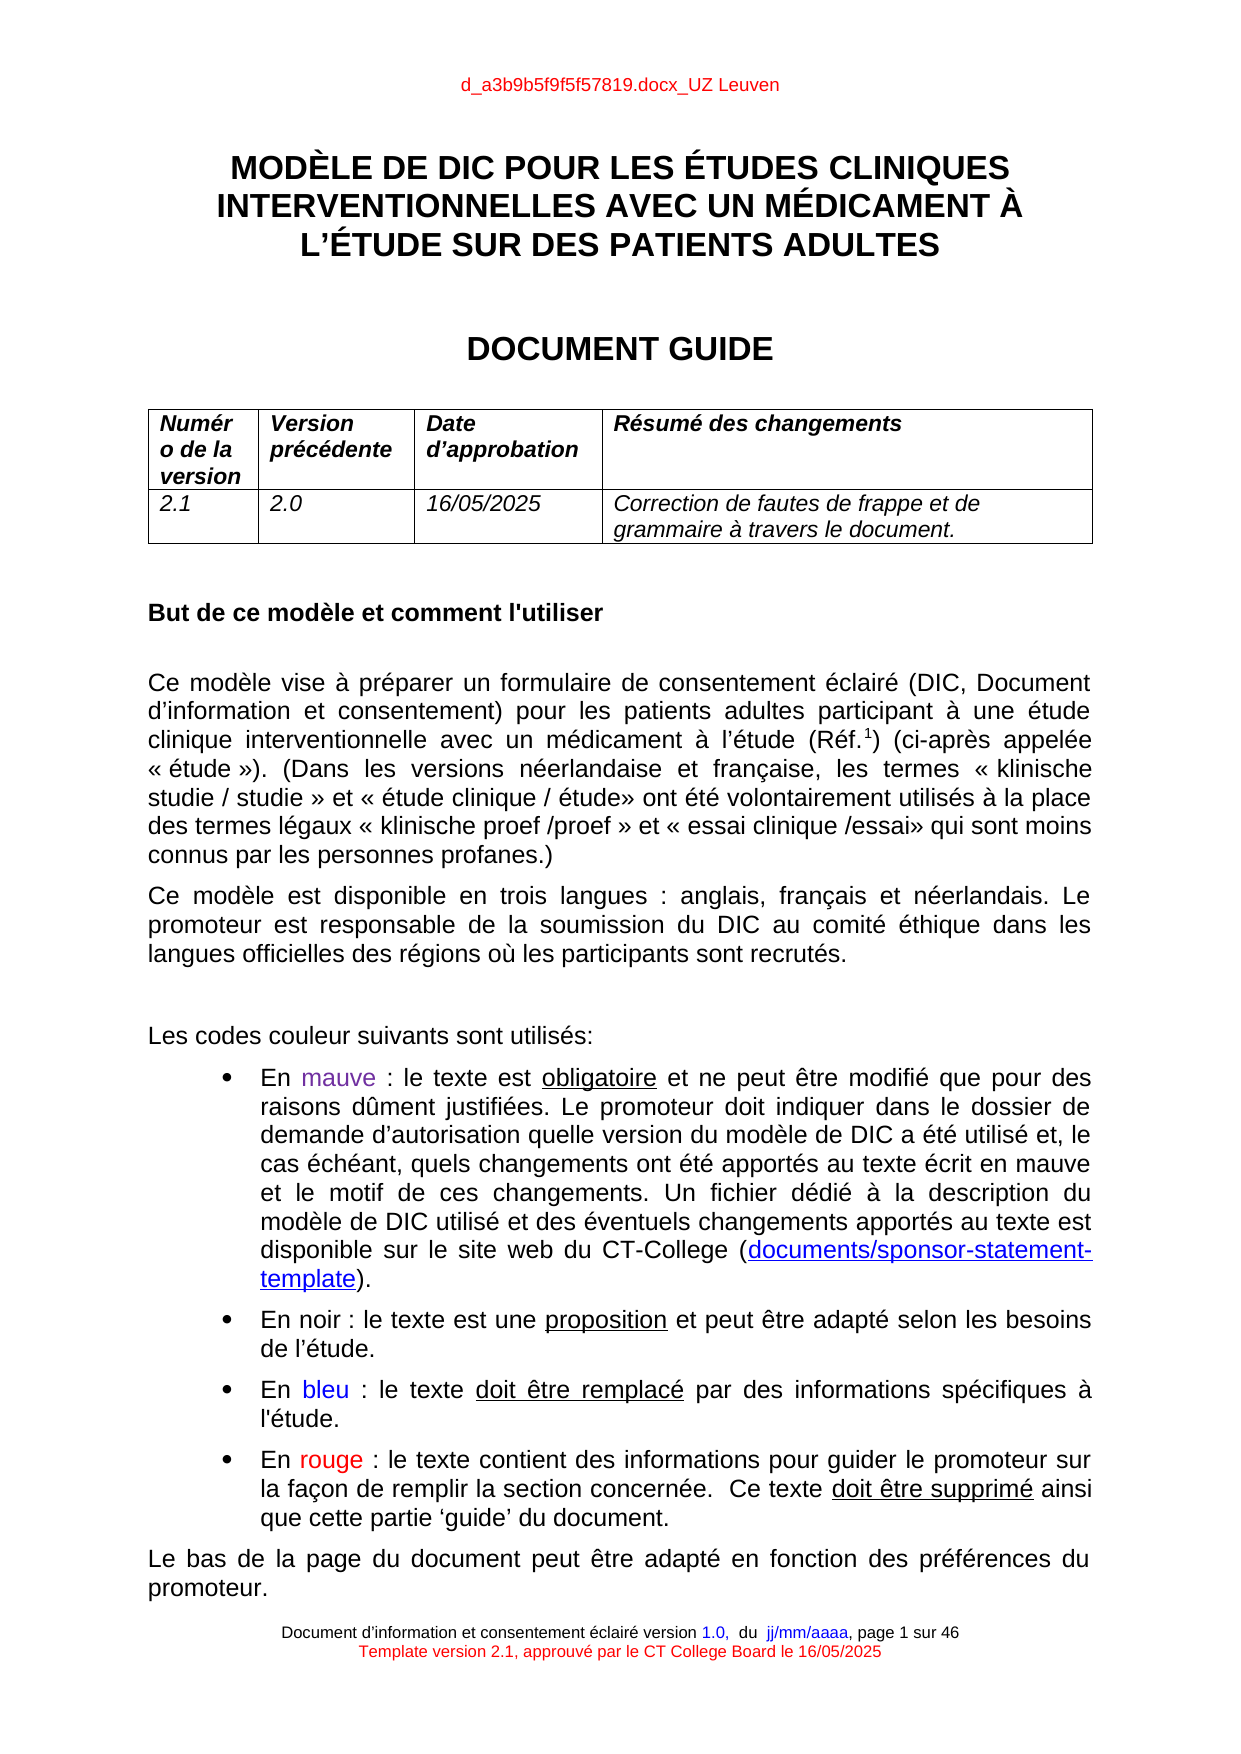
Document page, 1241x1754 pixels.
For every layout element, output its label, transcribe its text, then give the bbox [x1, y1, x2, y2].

list En rouge : le texte contient des informations pour guider le promoteur sur la façon de remplir la section concernée. Ce texte doit être supprimé ainsi que cette partie ‘guide’ du document. [223, 1445, 1092, 1532]
text Ce modèle vise à préparer un formulaire de consentement éclairé (DIC, Document d’information et consentement) pour les patients adultes participant à une étude clinique interventionnelle avec un médicament à l’étude (Réf.) (ci-après appelée « étude »). (Dans les versions néerlandaise et française, les termes « klinische studie / studie » et « étude clinique / étude» ont été volontairement utilisés à la place des termes légaux « klinische proef /proef » et « essai clinique /essai» qui sont moins connus par les personnes profanes.) [148, 668, 1092, 869]
table_cell 16/05/2025 [415, 490, 602, 543]
list En bleu : le texte doit être remplacé par des informations spécifiques à l'étude. [223, 1375, 1092, 1433]
text Le bas de la page du document peut être adapté en fonction des préférences du promoteur. [148, 1544, 1092, 1602]
table_header Numéro de la version [149, 410, 258, 489]
table_cell Correction de fautes de frappe et de grammaire à travers le document. [603, 490, 1092, 543]
text Les codes couleur suivants sont utilisés: [148, 1021, 1092, 1050]
table_cell 2.0 [259, 490, 414, 543]
table_header Version précédente [259, 410, 414, 489]
table_header Résumé des changements [603, 410, 1092, 489]
subtitle But de ce modèle et comment l'utiliser [148, 598, 1092, 626]
list En mauve : le texte est obligatoire et ne peut être modifié que pour des raisons dûment justifiées. Le promoteur doit indiquer dans le dossier de demande d’autorisation quelle version du modèle de DIC a été utilisé et, le cas échéant, quels changements ont été apportés au texte écrit en mauve et le motif de ces changements. Un fichier dédié à la description du modèle de DIC utilisé et des éventuels changements apportés au texte est disponible sur le site web du CT-College (documents/sponsor-statement-template). [223, 1063, 1092, 1293]
subtitle Document guide [148, 329, 1092, 368]
table_cell 2.1 [149, 490, 258, 543]
table_header Date d’approbation [415, 410, 602, 489]
text Modèle de DIC pour les éTUDES CLINIQUES INTERVENTIONNELLES avec un médicament à l’étude sur des patients adultes [148, 148, 1092, 263]
text Ce modèle est disponible en trois langues : anglais, français et néerlandais. Le promoteur est responsable de la soumission du DIC au comité éthique dans les langues officielles des régions où les participants sont recrutés. [148, 881, 1092, 968]
list En noir : le texte est une proposition et peut être adapté selon les besoins de l’étude. [223, 1305, 1092, 1363]
